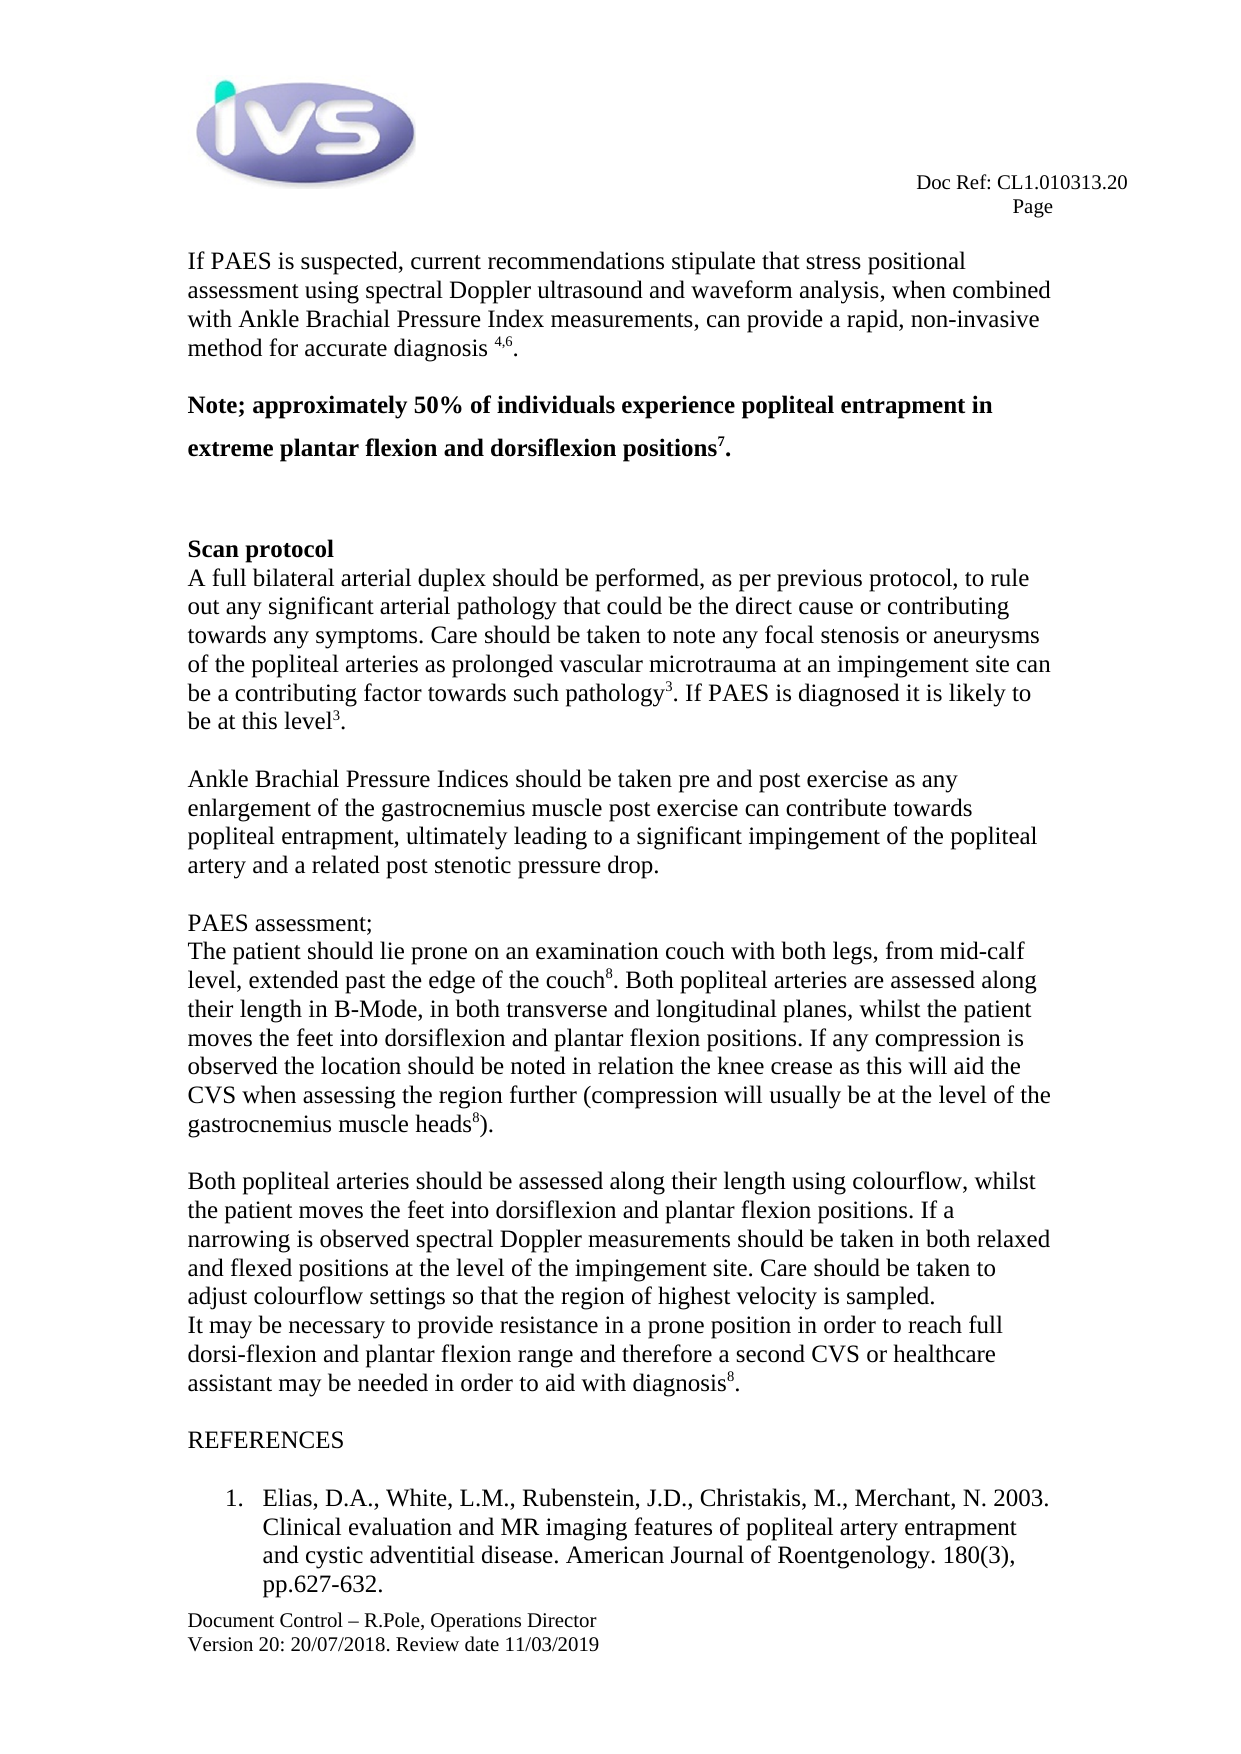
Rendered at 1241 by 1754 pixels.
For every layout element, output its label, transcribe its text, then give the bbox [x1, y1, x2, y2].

picture [187, 75, 416, 189]
text The patient should lie prone on an examination couch with both legs, from mid-calf level, extended past the edge of the couch8. Both popliteal arteries are assessed along their length in B-Mode, in both transverse and longitudinal planes, whilst the patient moves the feet into dorsiflexion and plantar flexion positions. If any compression is observed the location should be noted in relation the knee crease as this will aid the CVS when assessing the region further (compression will usually be at the level of the gastrocnemius muscle heads8). [187, 936, 1053, 1138]
text It may be necessary to provide resistance in a prone position in order to reach full dorsi-flexion and plantar flexion range and therefore a second CVS or healthcare assistant may be needed in order to aid with diagnosis8. [187, 1310, 1053, 1396]
text A full bilateral arterial duplex should be performed, as per previous protocol, to rule out any significant arterial pathology that could be the direct cause or contributing towards any symptoms. Care should be taken to note any focal stenosis or aneurysms of the popliteal arteries as prolonged vascular microtrauma at an impingement site can be a contributing factor towards such pathology3. If PAES is diagnosed it is likely to be at this level3. [187, 563, 1053, 735]
text Note; approximately 50% of individuals experience popliteal entrapment in extreme plantar flexion and dorsiflexion positions7. [187, 390, 1053, 462]
text Ankle Brachial Pressure Indices should be taken pre and post exercise as any enlargement of the gastrocnemius muscle post exercise can contribute towards popliteal entrapment, ultimately leading to a significant impingement of the popliteal artery and a related post stenotic pressure drop. [187, 764, 1053, 879]
subtitle Elias, D.A., White, L.M., Rubenstein, J.D., Christakis, M., Merchant, N. 2003. Clinical evaluation and MR imaging features of popliteal artery entrapment and cystic adventitial disease. American Journal of Roentgenology. 180(3), pp.627-632. [225, 1483, 1053, 1598]
text If PAES is suspected, current recommendations stipulate that stress positional assessment using spectral Doppler ultrasound and waveform analysis, when combined with Ankle Brachial Pressure Index measurements, can provide a rapid, non-invasive method for accurate diagnosis 4,6. [187, 246, 1053, 361]
text Scan protocol [187, 534, 1053, 563]
text PAES assessment; [187, 908, 1053, 936]
text Both popliteal arteries should be assessed along their length using colourflow, whilst the patient moves the feet into dorsiflexion and plantar flexion positions. If a narrowing is observed spectral Doppler measurements should be taken in both relaxed and flexed positions at the level of the impingement site. Care should be taken to adjust colourflow settings so that the region of highest velocity is sampled. [187, 1166, 1053, 1310]
text REFERENCES [187, 1425, 1053, 1454]
